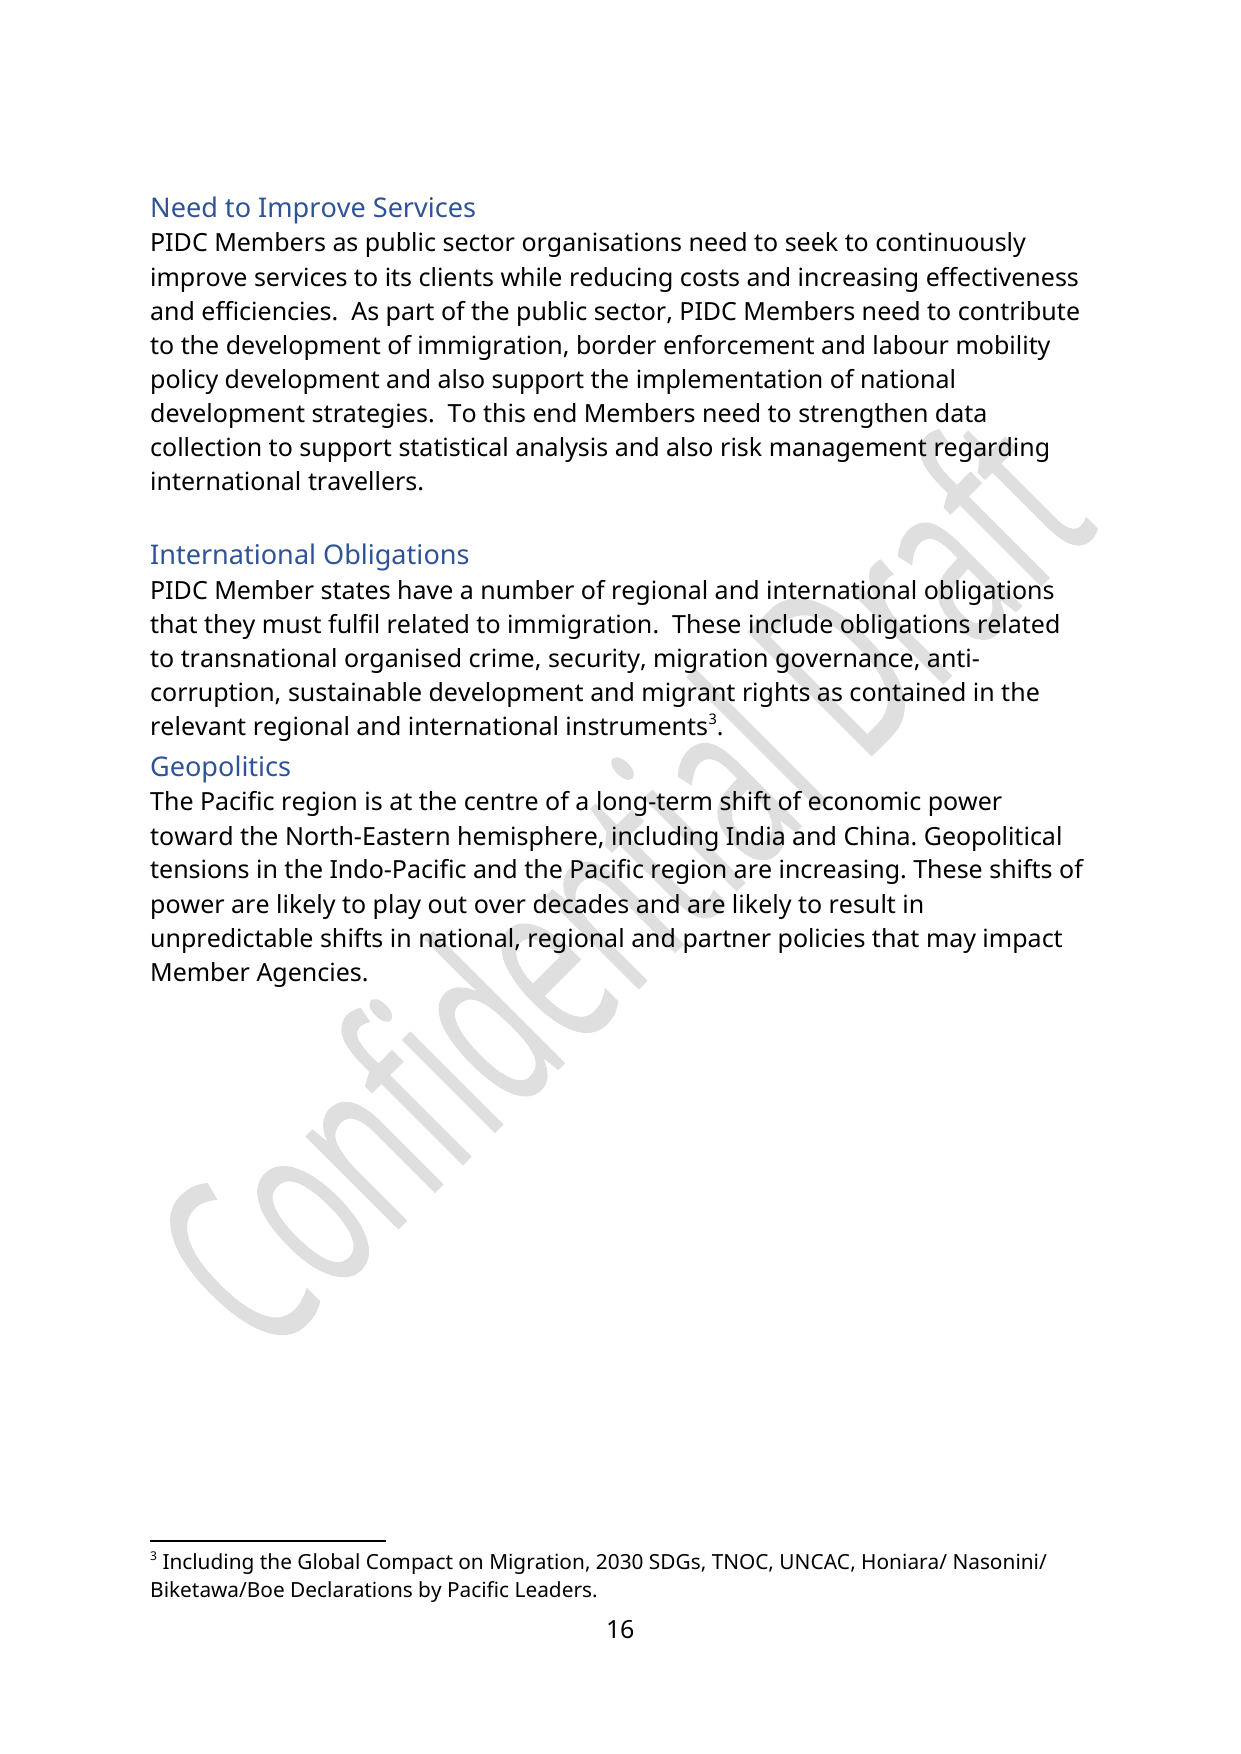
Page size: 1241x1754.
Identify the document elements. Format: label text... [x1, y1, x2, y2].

text PIDC Member states have a number of regional and international obligations that they must fulfil related to immigration. These include obligations related to transnational organised crime, security, migration governance, anti-corruption, sustainable development and migrant rights as contained in the relevant regional and international instruments. [150, 573, 1090, 743]
text The Pacific region is at the centre of a long-term shift of economic power toward the North-Eastern hemisphere, including India and China. Geopolitical tensions in the Indo-Pacific and the Pacific region are increasing. These shifts of power are likely to play out over decades and are likely to result in unpredictable shifts in national, regional and partner policies that may impact Member Agencies. [150, 784, 1090, 988]
text PIDC Members as public sector organisations need to seek to continuously improve services to its clients while reducing costs and increasing effectiveness and efficiencies. As part of the public sector, PIDC Members need to contribute to the development of immigration, border enforcement and labour mobility policy development and also support the implementation of national development strategies. To this end Members need to strengthen data collection to support statistical analysis and also risk management regarding international travellers. [150, 225, 1090, 498]
subtitle Geopolitics [150, 747, 1090, 784]
subtitle International Obligations [150, 536, 1090, 573]
subtitle Need to Improve Services [150, 188, 1090, 225]
